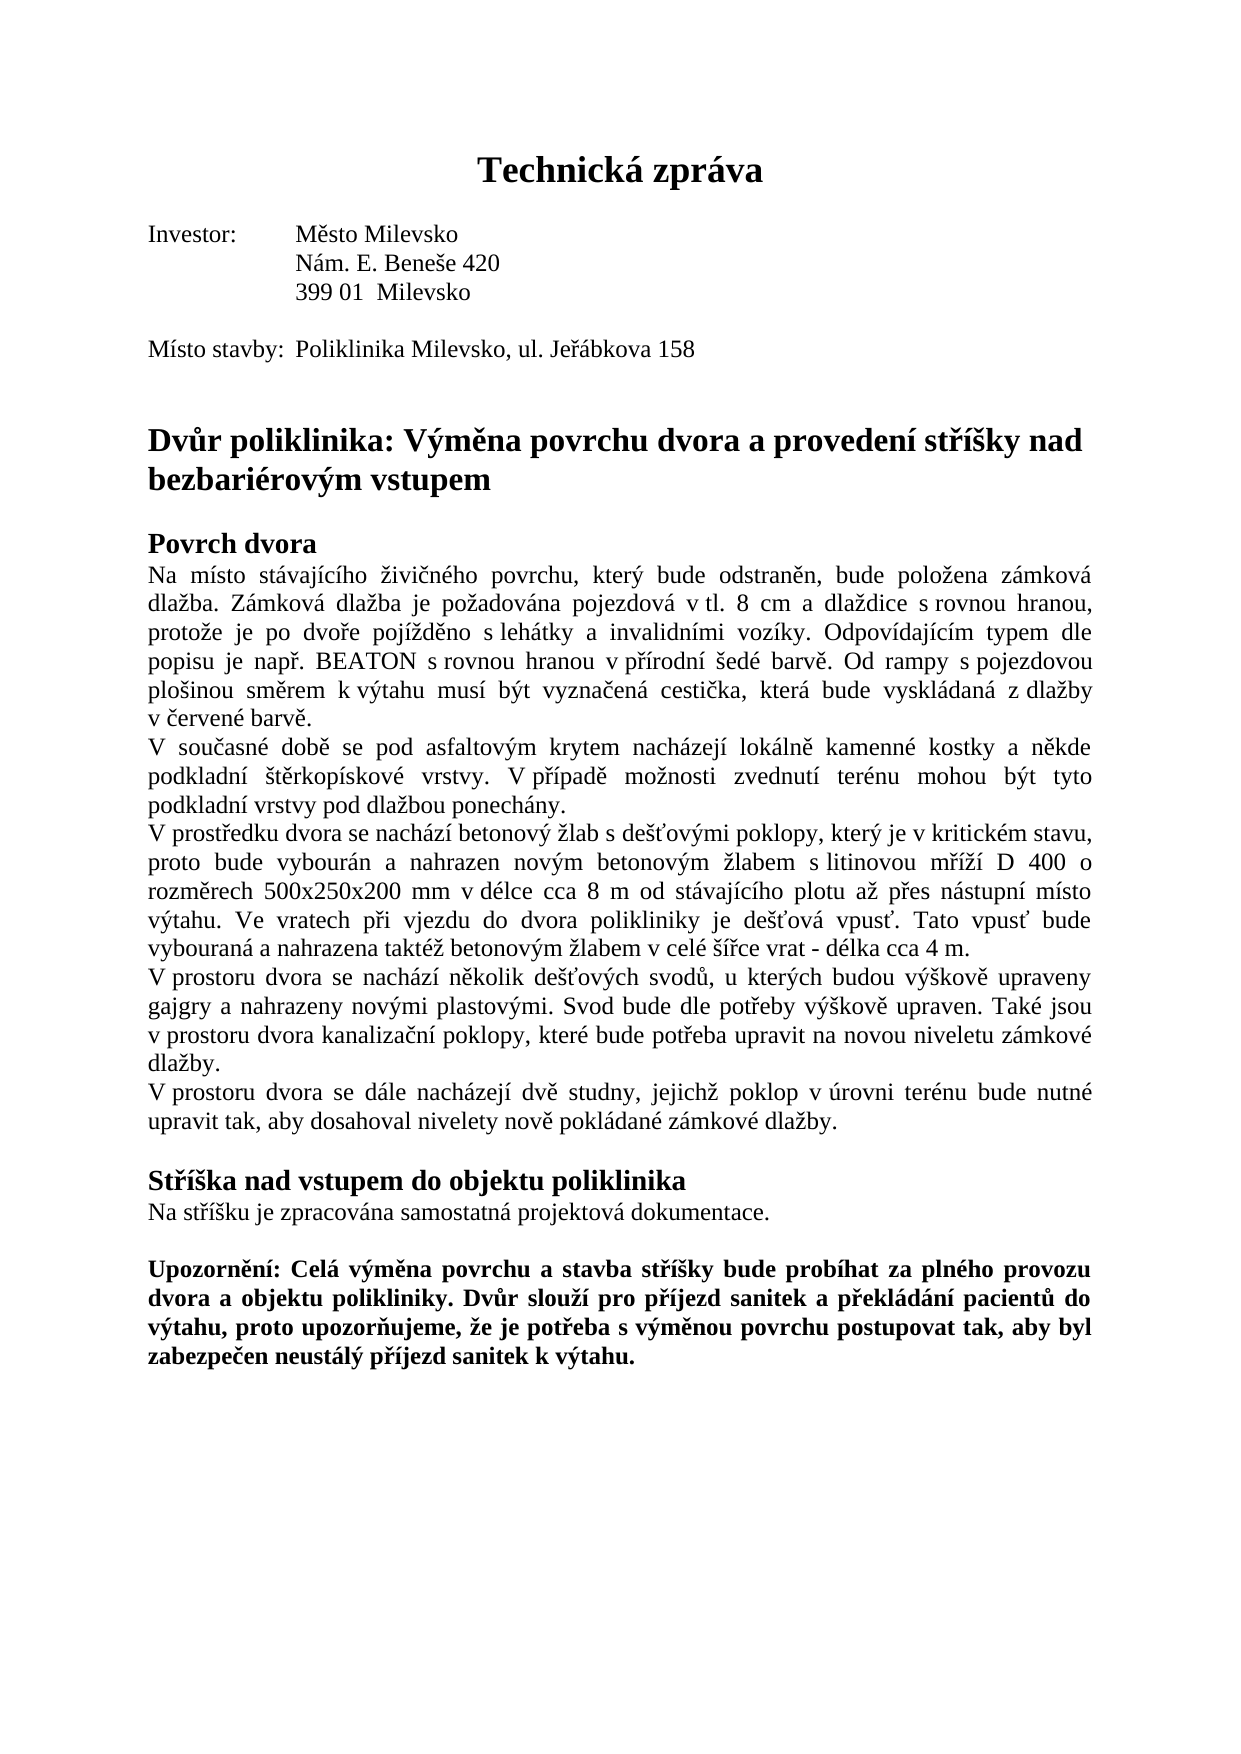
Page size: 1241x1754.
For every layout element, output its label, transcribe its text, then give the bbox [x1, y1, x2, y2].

text Investor: Město Milevsko [148, 219, 1093, 248]
text Na stříšku je zpracována samostatná projektová dokumentace. [148, 1197, 1093, 1226]
text V prostoru dvora se dále nacházejí dvě studny, jejichž poklop v úrovni terénu bude nutné upravit tak, aby dosahoval nivelety nově pokládané zámkové dlažby. [148, 1077, 1093, 1135]
text V prostředku dvora se nachází betonový žlab s dešťovými poklopy, který je v kritickém stavu, proto bude vybourán a nahrazen novým betonovým žlabem s litinovou mříží D 400 o rozměrech 500x250x200 mm v délce cca 8 m od stávajícího plotu až přes nástupní místo výtahu. Ve vratech při vjezdu do dvora polikliniky je dešťová vpusť. Tato vpusť bude vybouraná a nahrazena taktéž betonovým žlabem v celé šířce vrat - délka cca 4 m. [148, 818, 1093, 962]
text Na místo stávajícího živičného povrchu, který bude odstraněn, bude položena zámková dlažba. Zámková dlažba je požadována pojezdová v tl. 8 cm a dlaždice s rovnou hranou, protože je po dvoře pojížděno s lehátky a invalidními vozíky. Odpovídajícím typem dle popisu je např. BEATON s rovnou hranou v přírodní šedé barvě. Od rampy s pojezdovou plošinou směrem k výtahu musí být vyznačená cestička, která bude vyskládaná z dlažby v červené barvě. [148, 560, 1093, 732]
text Upozornění: Celá výměna povrchu a stavba stříšky bude probíhat za plného provozu dvora a objektu polikliniky. Dvůr slouží pro příjezd sanitek a překládání pacientů do výtahu, proto upozorňujeme, že je potřeba s výměnou povrchu postupovat tak, aby byl zabezpečen neustálý příjezd sanitek k výtahu. [148, 1254, 1093, 1369]
text V prostoru dvora se nachází několik dešťových svodů, u kterých budou výškově upraveny gajgry a nahrazeny novými plastovými. Svod bude dle potřeby výškově upraven. Také jsou v prostoru dvora kanalizační poklopy, které bude potřeba upravit na novou niveletu zámkové dlažby. [148, 962, 1093, 1077]
text Dvůr poliklinika: Výměna povrchu dvora a provedení stříšky nad bezbariérovým vstupem [148, 421, 1093, 497]
text Místo stavby: Poliklinika Milevsko, ul. Jeřábkova 158 [148, 334, 1093, 363]
text V současné době se pod asfaltovým krytem nacházejí lokálně kamenné kostky a někde podkladní štěrkopískové vrstvy. V případě možnosti zvednutí terénu mohou být tyto podkladní vrstvy pod dlažbou ponechány. [148, 732, 1093, 818]
text Stříška nad vstupem do objektu poliklinika [148, 1163, 1093, 1197]
text Povrch dvora [148, 526, 1093, 560]
text 399 01 Milevsko [148, 277, 1093, 306]
text Nám. E. Beneše 420 [148, 248, 1093, 277]
text Technická zpráva [148, 148, 1093, 191]
